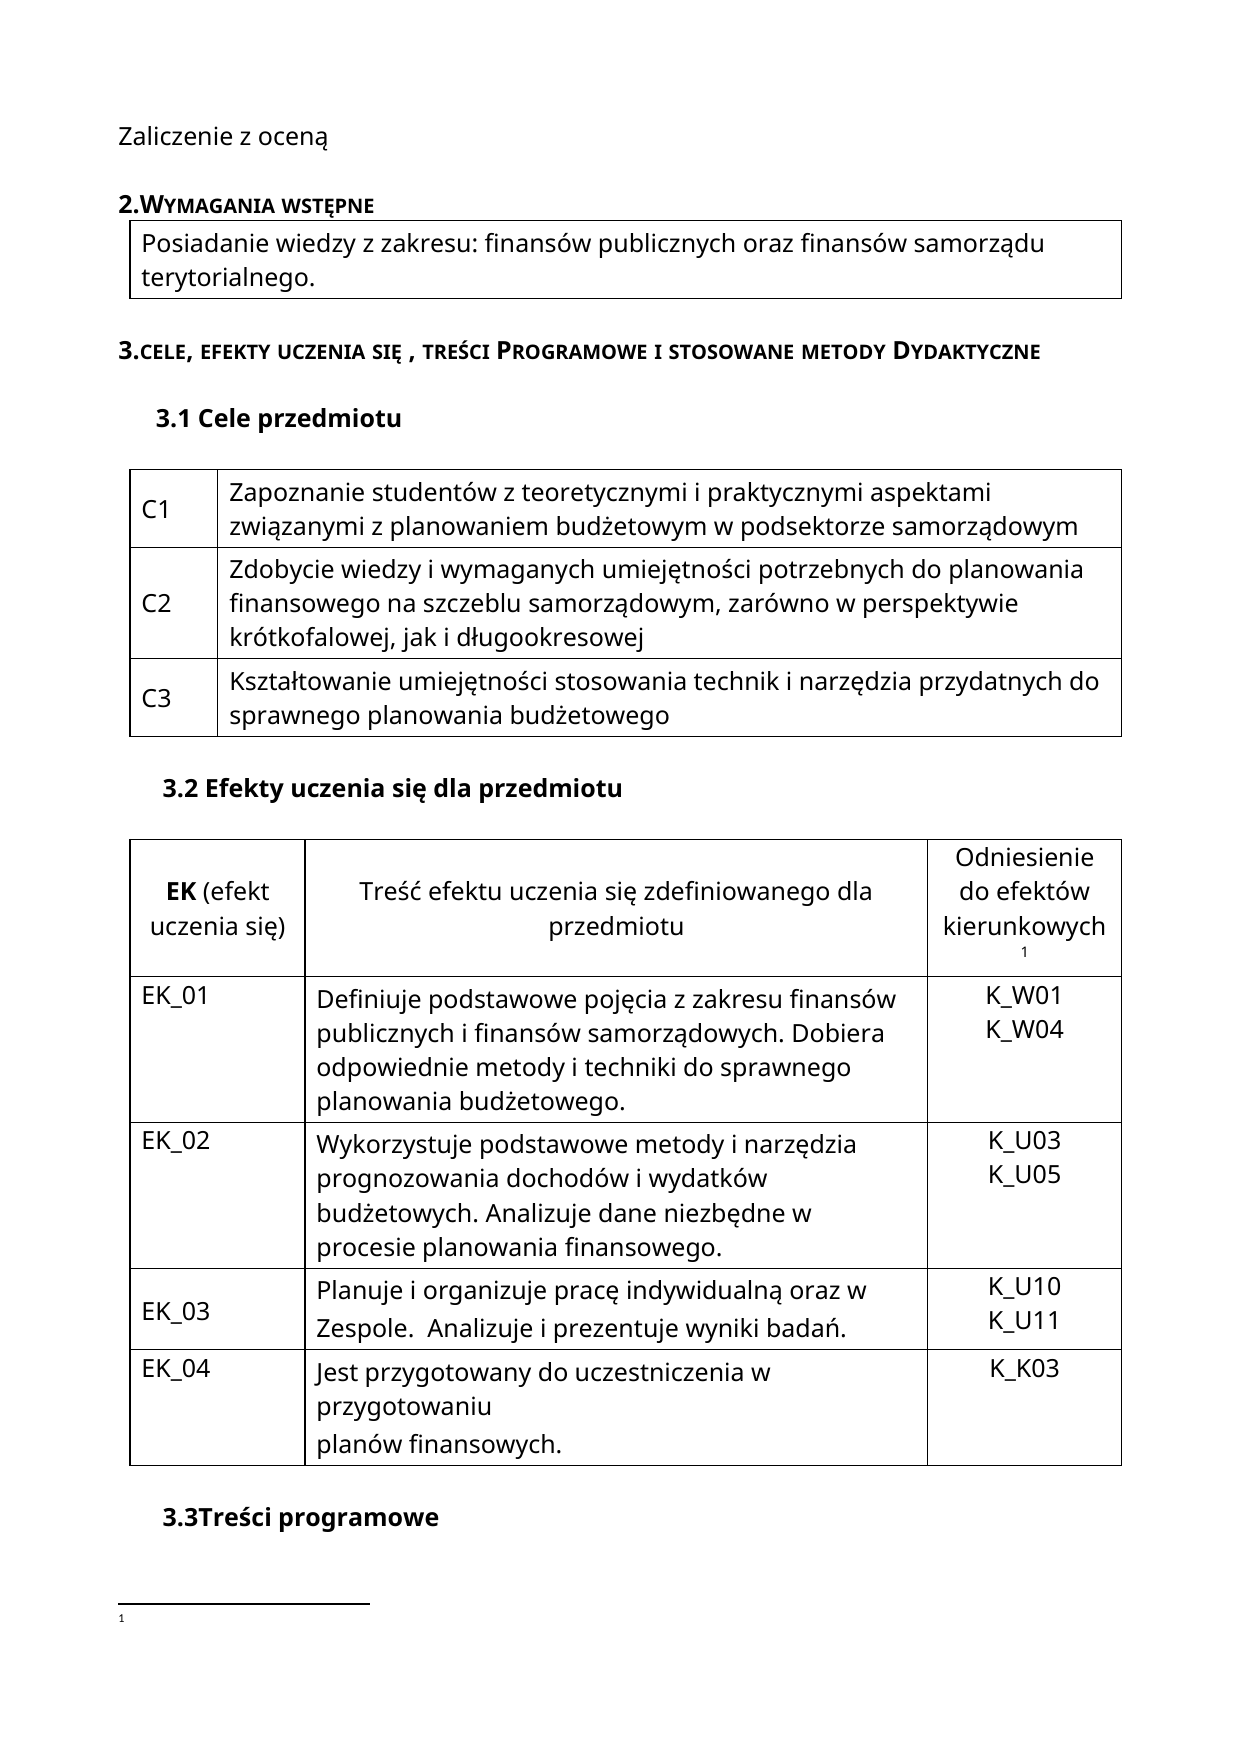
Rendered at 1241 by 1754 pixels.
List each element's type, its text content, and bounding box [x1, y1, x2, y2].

table_header Treść efektu uczenia się zdefiniowanego dla przedmiotu [306, 840, 927, 976]
table_header Odniesienie do efektów kierunkowych [928, 840, 1121, 976]
table_cell EK_01 [131, 977, 304, 1122]
table_cell C3 [131, 659, 217, 736]
text 3.2 Efekty uczenia się dla przedmiotu [162, 771, 1122, 805]
table_cell Wykorzystuje podstawowe metody i narzędzia prognozowania dochodów i wydatków budżetowych. Analizuje dane niezbędne w procesie planowania finansowego. [306, 1123, 927, 1267]
table_cell EK_02 [131, 1123, 304, 1267]
text 2.Wymagania wstępne [118, 186, 1122, 220]
table_cell K_W01 K_W04 [928, 977, 1121, 1122]
text 3.cele, efekty uczenia się , treści Programowe i stosowane metody Dydaktyczne [118, 333, 1122, 367]
table_cell K_K03 [928, 1350, 1121, 1465]
table_cell K_U10 K_U11 [928, 1269, 1121, 1349]
list 3.3Treści programowe [162, 1500, 1122, 1534]
table_cell K_U03 K_U05 [928, 1123, 1121, 1267]
table_header Zapoznanie studentów z teoretycznymi i praktycznymi aspektami związanymi z planowaniem budżetowym w podsektorze samorządowym [218, 470, 1121, 547]
table_cell Kształtowanie umiejętności stosowania technik i narzędzia przydatnych do sprawnego planowania budżetowego [218, 659, 1121, 736]
table_cell Planuje i organizuje pracę indywidualną oraz w Zespole. Analizuje i prezentuje wyniki badań. [306, 1269, 927, 1349]
table_cell EK_03 [131, 1269, 304, 1349]
text 3.1 Cele przedmiotu [156, 401, 1122, 435]
table_cell Jest przygotowany do uczestniczenia w przygotowaniu planów finansowych. [306, 1350, 927, 1465]
table_cell EK_04 [131, 1350, 304, 1465]
table_cell Definiuje podstawowe pojęcia z zakresu finansów publicznych i finansów samorządowych. Dobiera odpowiednie metody i techniki do sprawnego planowania budżetowego. [306, 977, 927, 1122]
text Zaliczenie z oceną [118, 118, 1122, 152]
table_cell Zdobycie wiedzy i wymaganych umiejętności potrzebnych do planowania finansowego na szczeblu samorządowym, zarówno w perspektywie krótkofalowej, jak i długookresowej [218, 548, 1121, 658]
table_header Posiadanie wiedzy z zakresu: finansów publicznych oraz finansów samorządu terytorialnego. [131, 221, 1121, 298]
table_header EK (efekt uczenia się) [131, 840, 304, 976]
table_cell C2 [131, 548, 217, 658]
table_header C1 [131, 470, 217, 547]
